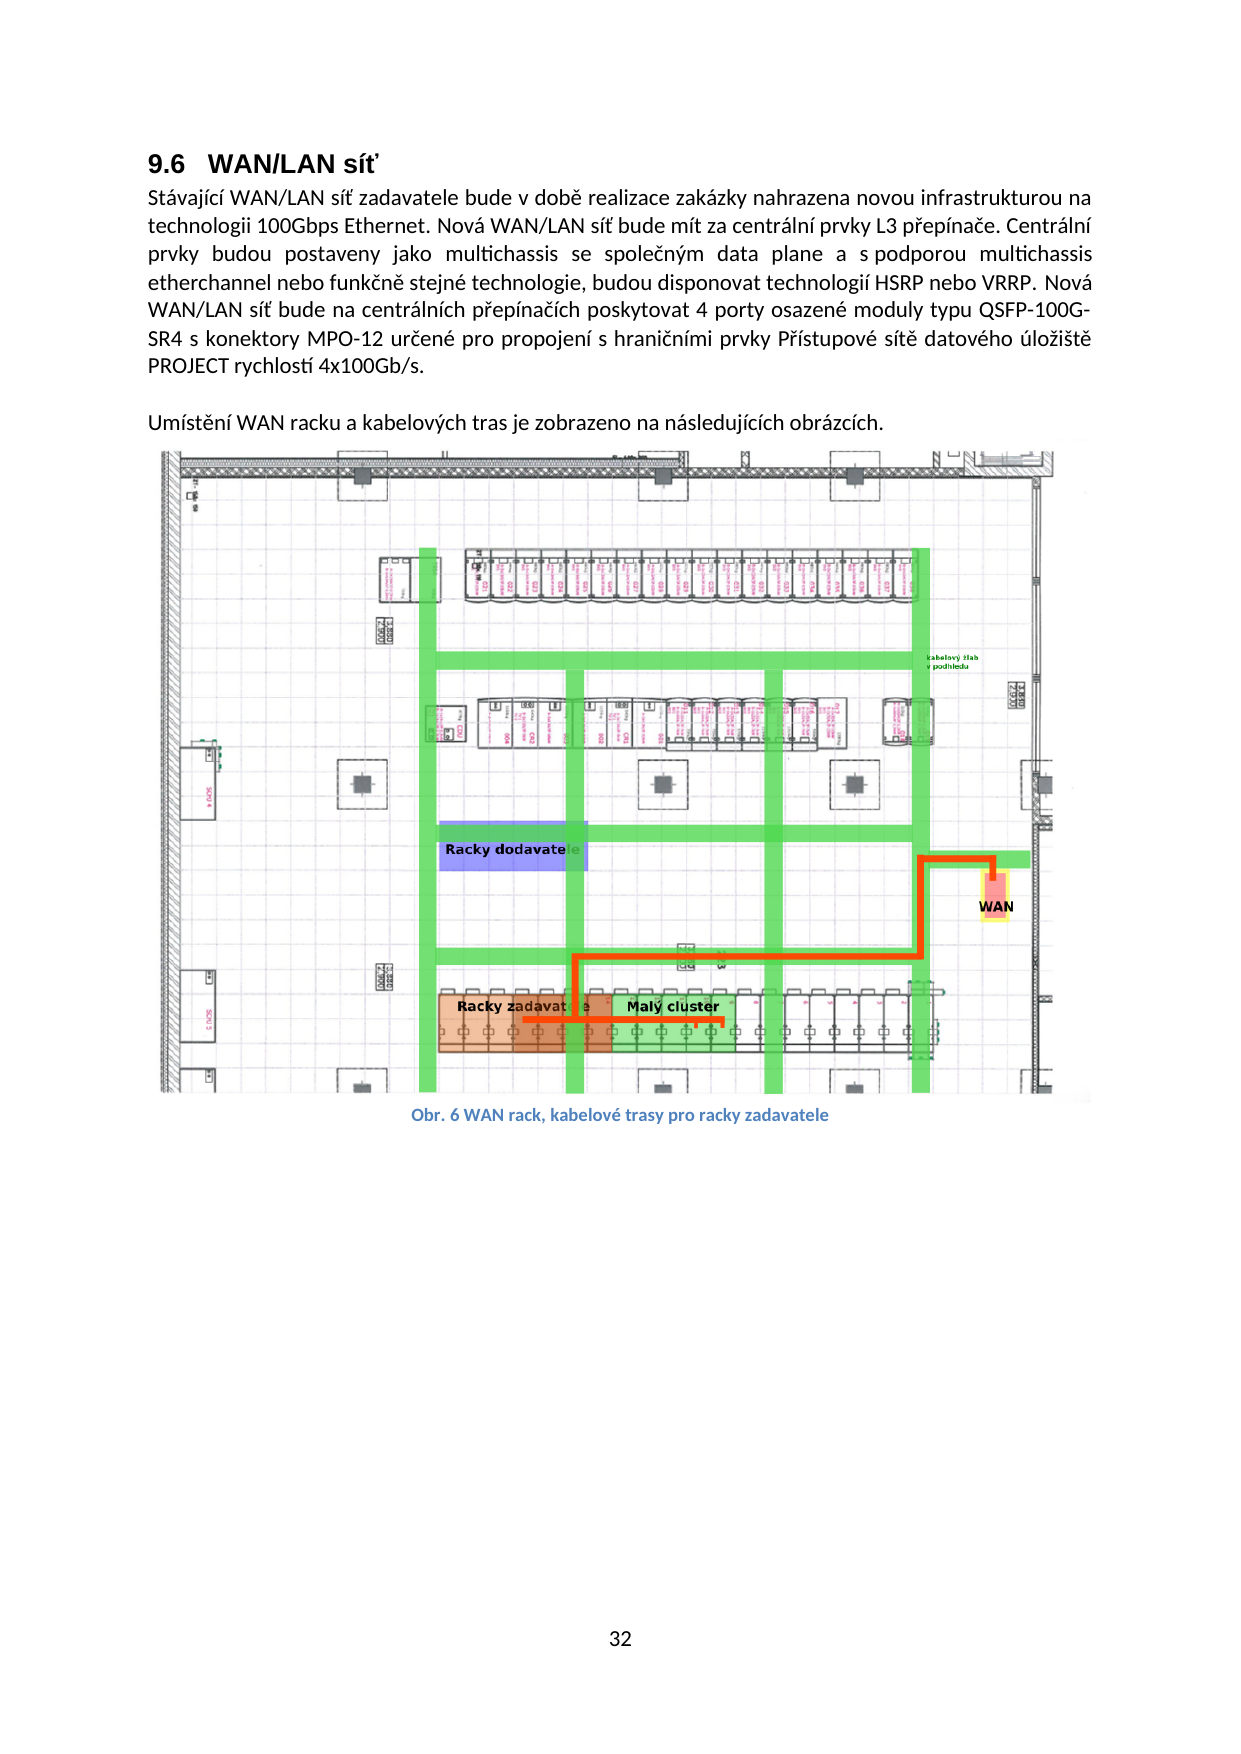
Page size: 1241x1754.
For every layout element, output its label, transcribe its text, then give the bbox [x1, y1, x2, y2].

subtitle WAN/LAN síť [148, 148, 1093, 179]
text Umístění WAN racku a kabelových tras je zobrazeno na následujících obrázcích. [148, 408, 1093, 435]
picture [147, 435, 1093, 1104]
text Stávající WAN/LAN síť zadavatele bude v době realizace zakázky nahrazena novou infrastrukturou na technologii 100Gbps Ethernet. Nová WAN/LAN síť bude mít za centrální prvky L3 přepínače. Centrální prvky budou postaveny jako multichassis se společným data plane a s podporou multichassis etherchannel nebo funkčně stejné technologie, budou disponovat technologií HSRP nebo VRRP. Nová WAN/LAN síť bude na centrálních přepínačích poskytovat 4 porty osazené moduly typu QSFP-100G-SR4 s konektory MPO-12 určené pro propojení s hraničními prvky Přístupové sítě datového úložiště PROJECT rychlostí 4x100Gb/s. [148, 183, 1093, 380]
text Obr. 6 WAN rack, kabelové trasy pro racky zadavatele [148, 1104, 1093, 1127]
